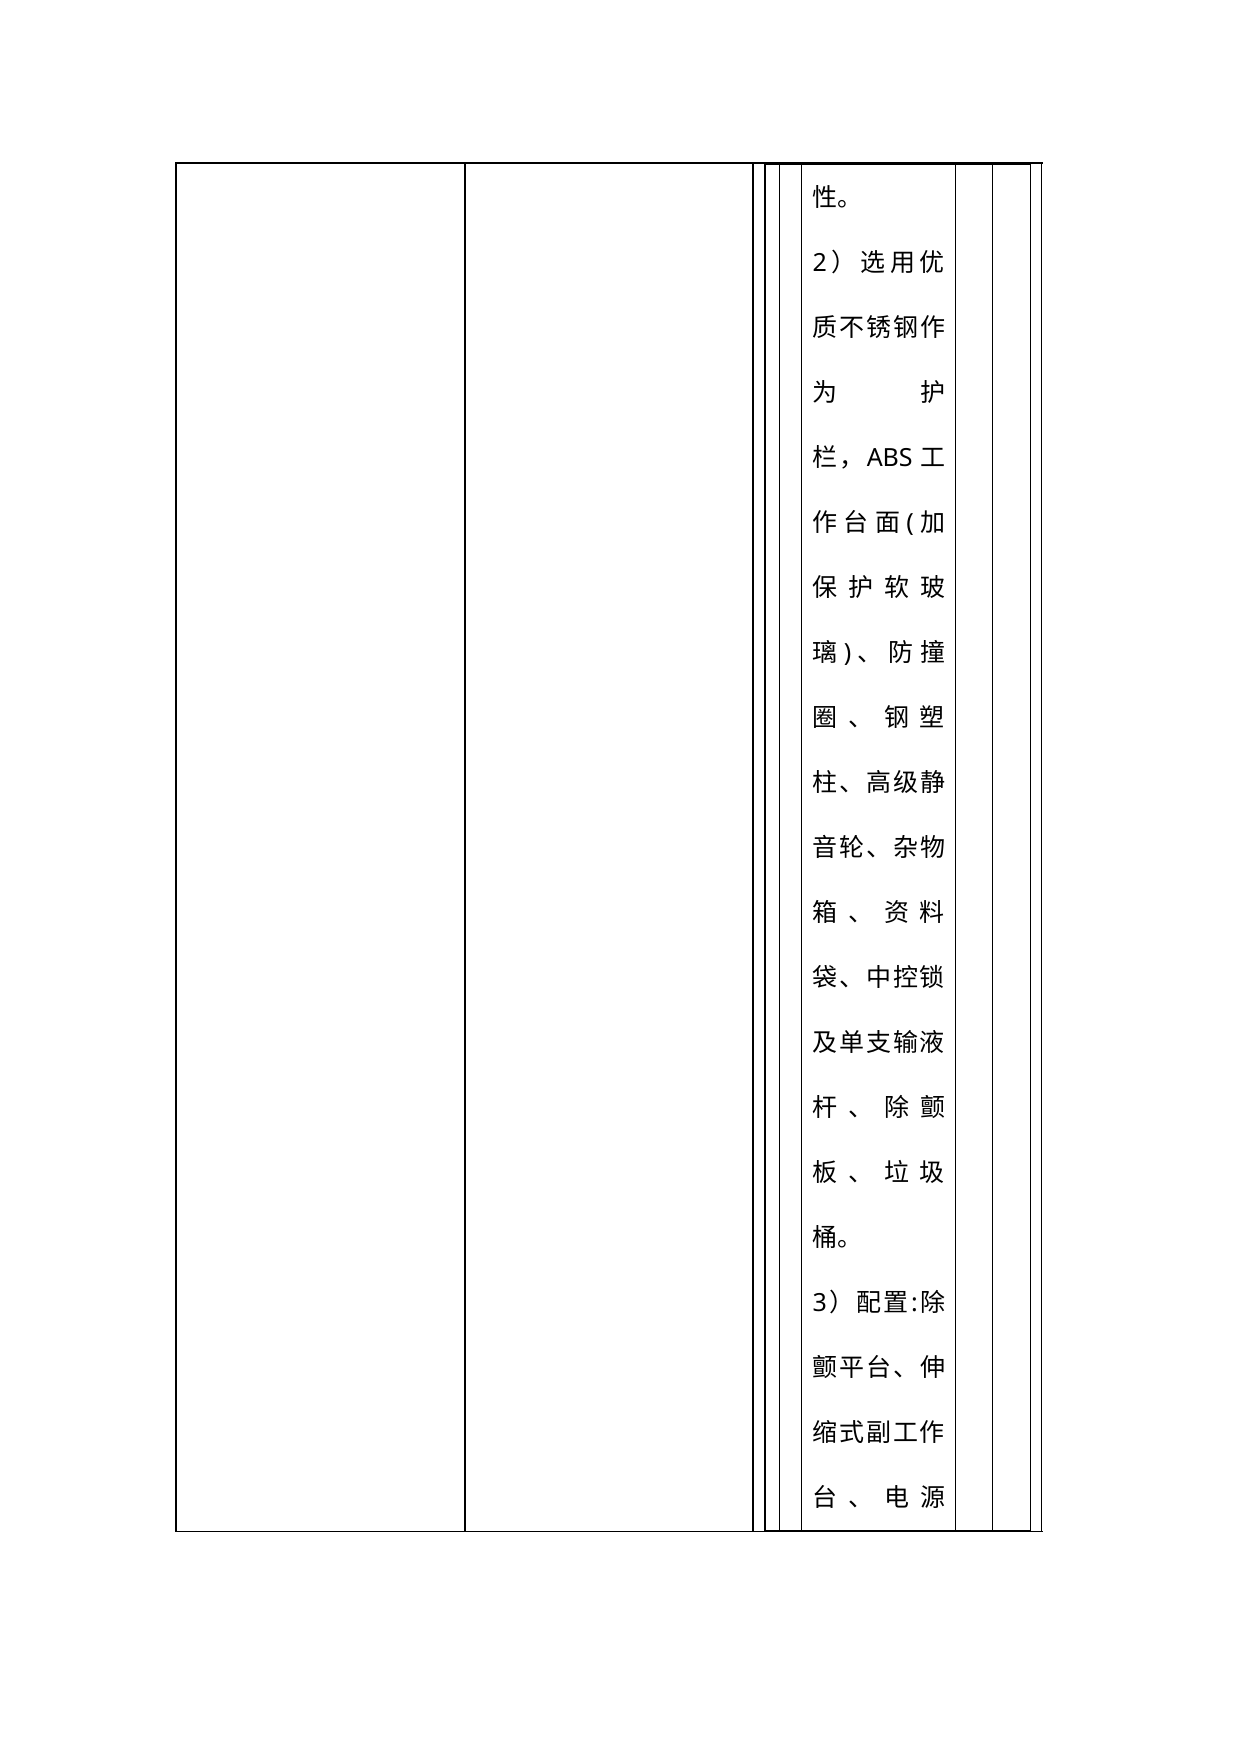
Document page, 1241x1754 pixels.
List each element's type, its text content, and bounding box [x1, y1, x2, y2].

table_cell [466, 164, 752, 1531]
table_cell [754, 164, 764, 1531]
table_cell [1031, 164, 1041, 1531]
table_cell [993, 165, 1030, 1530]
table_cell 1 [177, 164, 464, 1531]
table_cell [802, 165, 955, 1530]
table_cell [956, 165, 992, 1530]
table_cell [780, 165, 801, 1530]
table_cell [766, 165, 779, 1530]
